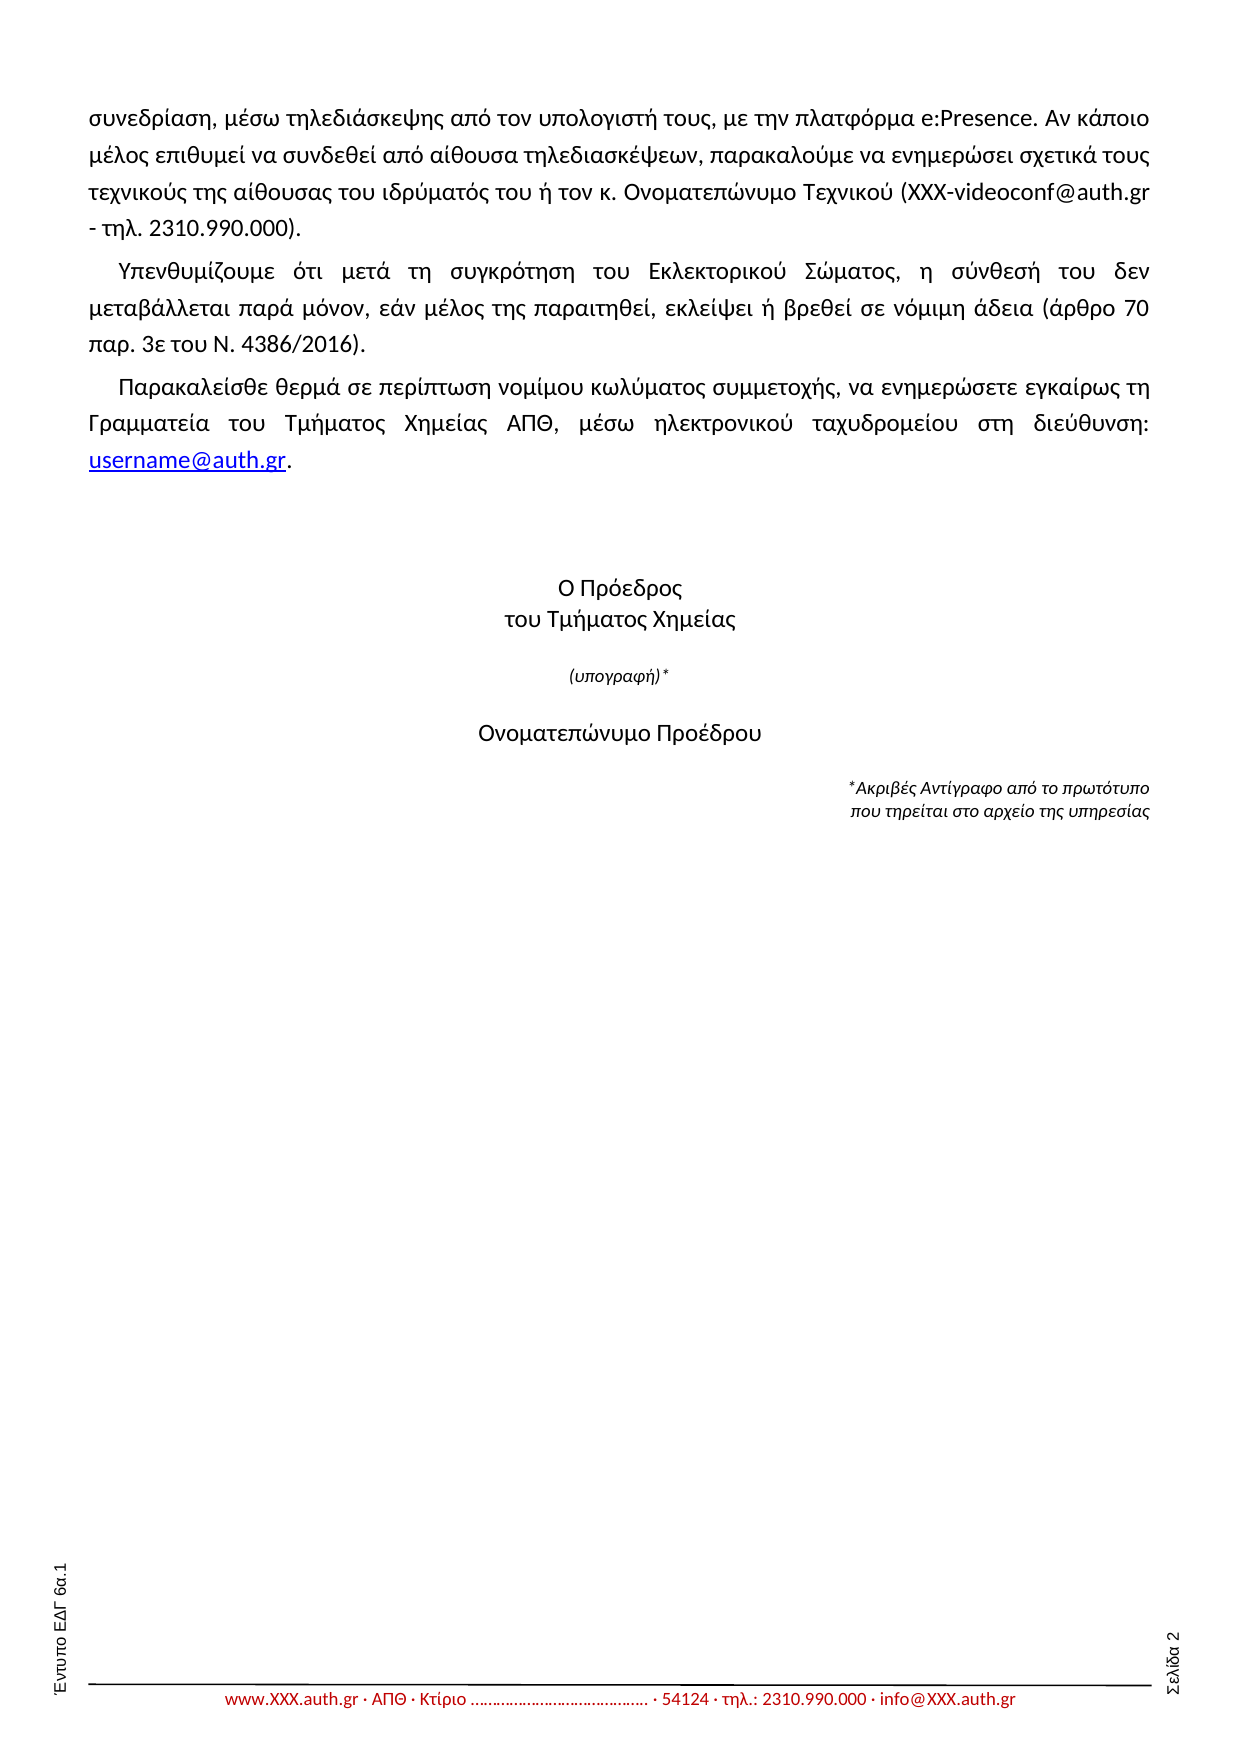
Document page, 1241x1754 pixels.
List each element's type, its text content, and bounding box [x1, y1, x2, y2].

text Ονοματεπώνυμο Προέδρου [89, 718, 1152, 748]
text του Τμήματος Χημείας [89, 603, 1152, 634]
text που τηρείται στο αρχείο της υπηρεσίας [89, 799, 1152, 822]
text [89, 103, 1152, 243]
text Παρακαλείσθε θερμά σε περίπτωση νομίμου κωλύματος συμμετοχής, να ενημερώσετε εγκαίρως τη Γραμματεία του Τμήματος Χημείας ΑΠΘ, μέσω ηλεκτρονικού ταχυδρομείου στη διεύθυνση: username@auth.gr. [89, 371, 1152, 475]
text (υπογραφή)* [89, 664, 1152, 687]
text *Ακριβές Αντίγραφο από το πρωτότυπο [89, 776, 1152, 799]
text Υπενθυμίζουμε ότι μετά τη συγκρότηση του Εκλεκτορικού Σώματος, η σύνθεσή του δεν μεταβάλλεται παρά μόνον, εάν μέλος της παραιτηθεί, εκλείψει ή βρεθεί σε νόμιμη άδεια (άρθρο 70 παρ. 3ε του Ν. 4386/2016). [89, 255, 1152, 359]
text Ο Πρόεδρος [89, 573, 1152, 603]
